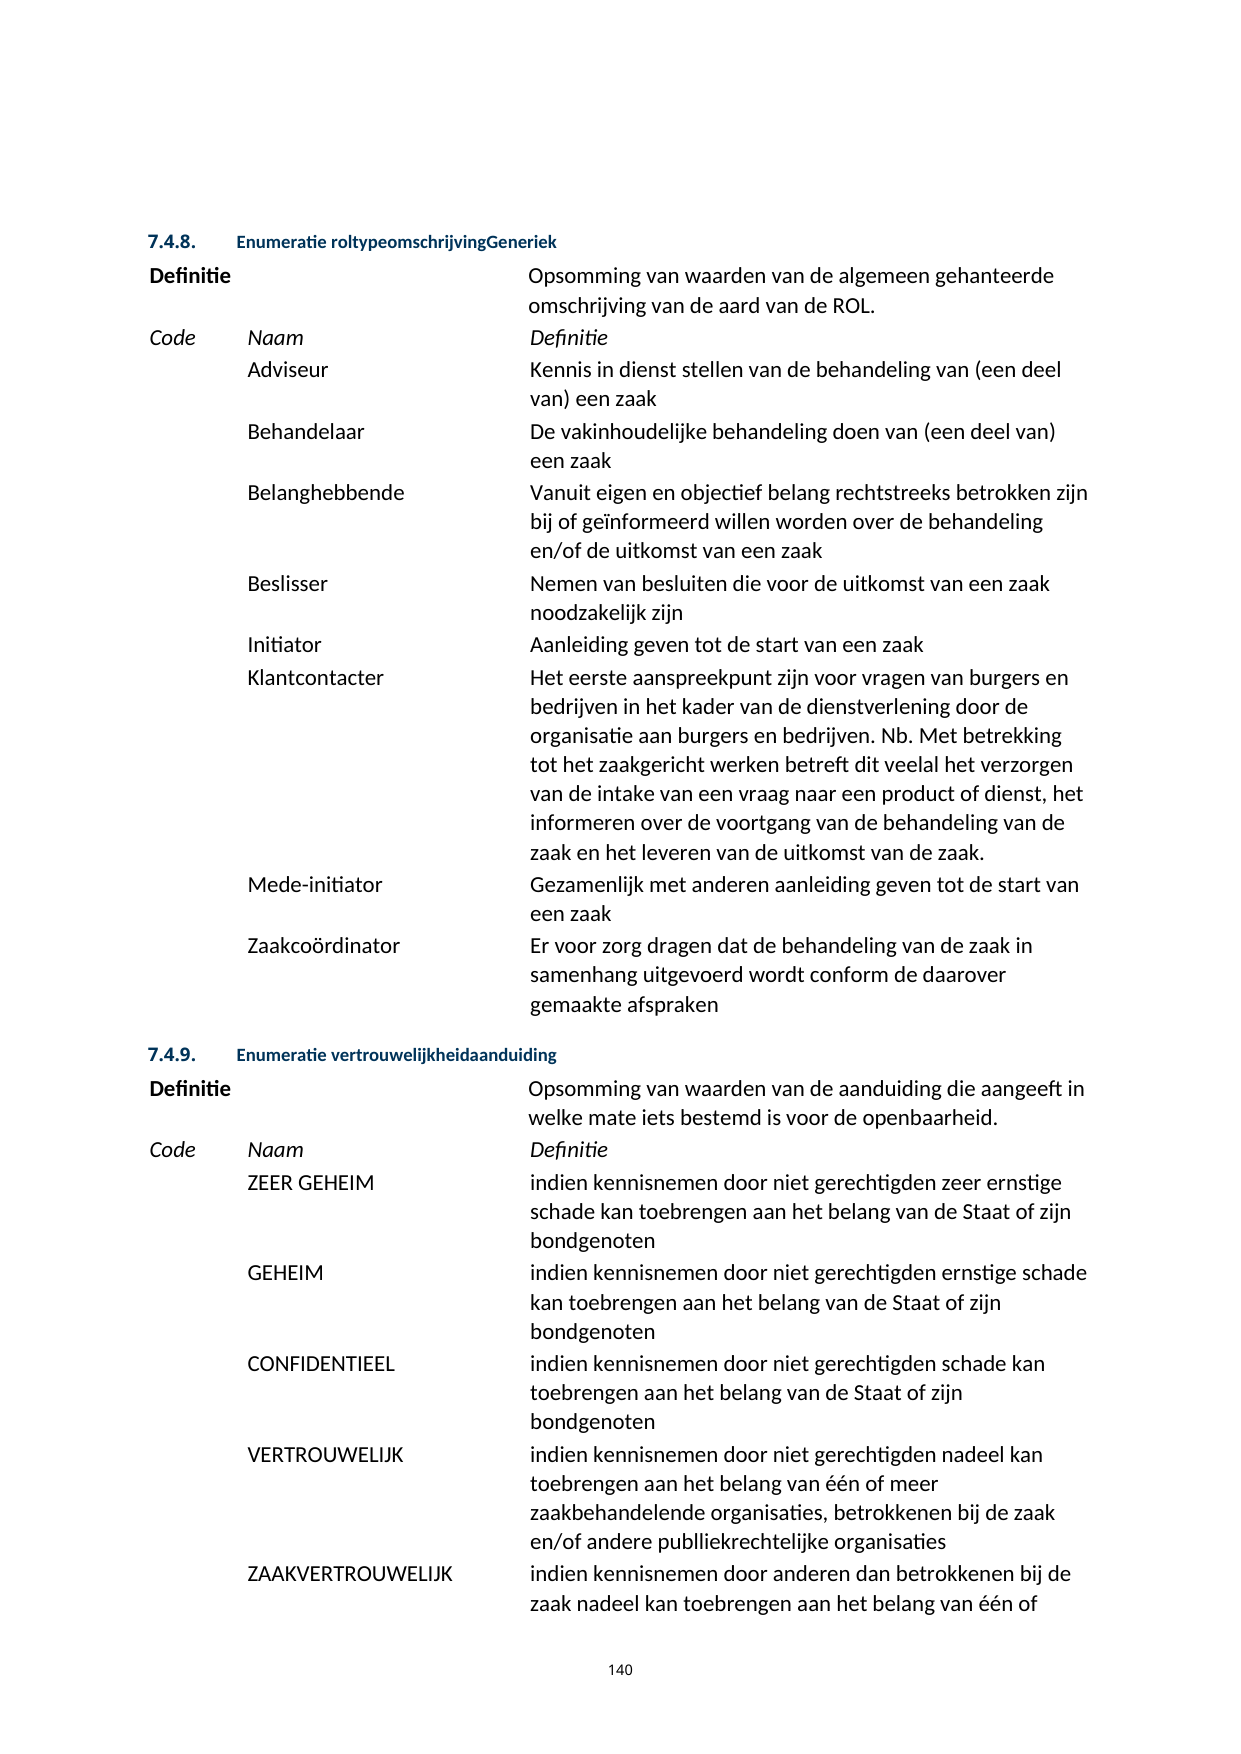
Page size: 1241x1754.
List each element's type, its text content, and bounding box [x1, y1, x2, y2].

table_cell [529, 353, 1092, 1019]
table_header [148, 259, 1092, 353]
subtitle Enumeratie roltypeomschrijvingGeneriek [148, 207, 1092, 259]
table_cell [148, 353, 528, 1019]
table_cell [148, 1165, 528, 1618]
subtitle Enumeratie vertrouwelijkheidaanduiding [148, 1019, 1092, 1071]
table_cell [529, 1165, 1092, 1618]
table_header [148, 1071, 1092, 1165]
